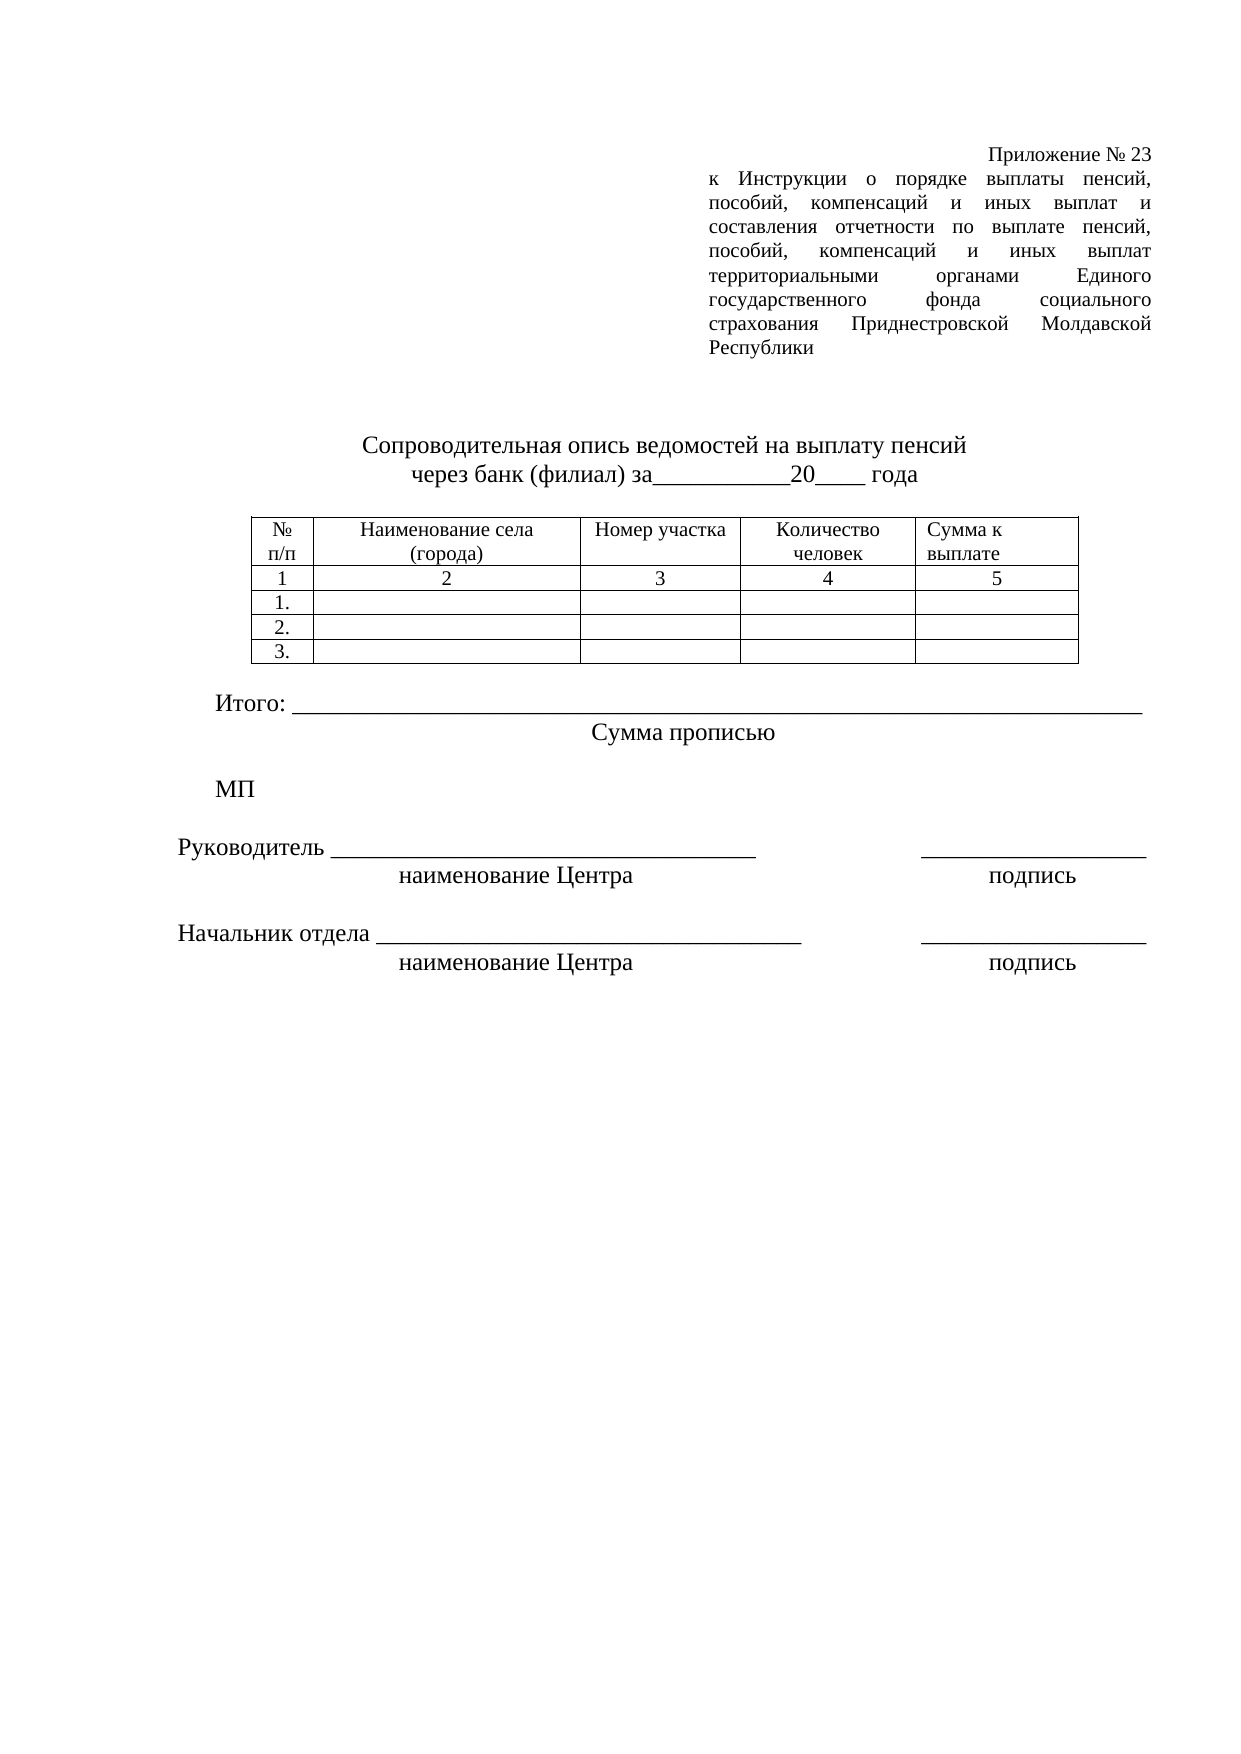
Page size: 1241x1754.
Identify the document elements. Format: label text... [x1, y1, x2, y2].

text к Инструкции о порядке выплаты пенсий, пособий, компенсаций и иных выплат и составления отчетности по выплате пенсий, пособий, компенсаций и иных выплат территориальными органами Единого государственного фонда социального страхования Приднестровской Молдавской Республики [709, 166, 1152, 359]
table_cell 1 [252, 566, 313, 589]
text МП [177, 774, 1152, 803]
table_header Сумма к выплате [916, 518, 1078, 565]
table_cell [916, 615, 1078, 639]
table_cell 2. [252, 615, 313, 639]
text Начальник отдела __________________________________ __________________ [177, 918, 1152, 947]
table_cell [741, 591, 915, 614]
text наименование Центра подпись [325, 860, 1152, 889]
text Руководитель __________________________________ __________________ [177, 832, 1152, 860]
table_cell 3. [252, 640, 313, 663]
text Приложение № 23 [709, 142, 1152, 166]
table_cell 2 [314, 566, 580, 589]
text Сопроводительная опись ведомостей на выплату пенсий [177, 430, 1152, 459]
table_cell [916, 591, 1078, 614]
text через банк (филиал) за___________20____ года [177, 459, 1152, 488]
table_cell 4 [741, 566, 915, 589]
table_cell [581, 640, 740, 663]
table_header № п/п [252, 518, 313, 565]
table_header Наименование села (города) [314, 518, 580, 565]
text наименование Центра подпись [325, 947, 1152, 975]
text Итого: ____________________________________________________________________ [177, 688, 1152, 717]
table_cell [741, 615, 915, 639]
table_cell 1. [252, 591, 313, 614]
table_cell [314, 615, 580, 639]
table_cell [581, 615, 740, 639]
table_cell [581, 591, 740, 614]
table_header Номер участка [581, 518, 740, 565]
table_cell [314, 591, 580, 614]
table_cell [916, 640, 1078, 663]
table_cell [741, 640, 915, 663]
table_cell 3 [581, 566, 740, 589]
table_cell [314, 640, 580, 663]
text Сумма прописью [177, 717, 1152, 745]
table_cell 5 [916, 566, 1078, 589]
table_header Количество человек [741, 518, 915, 565]
